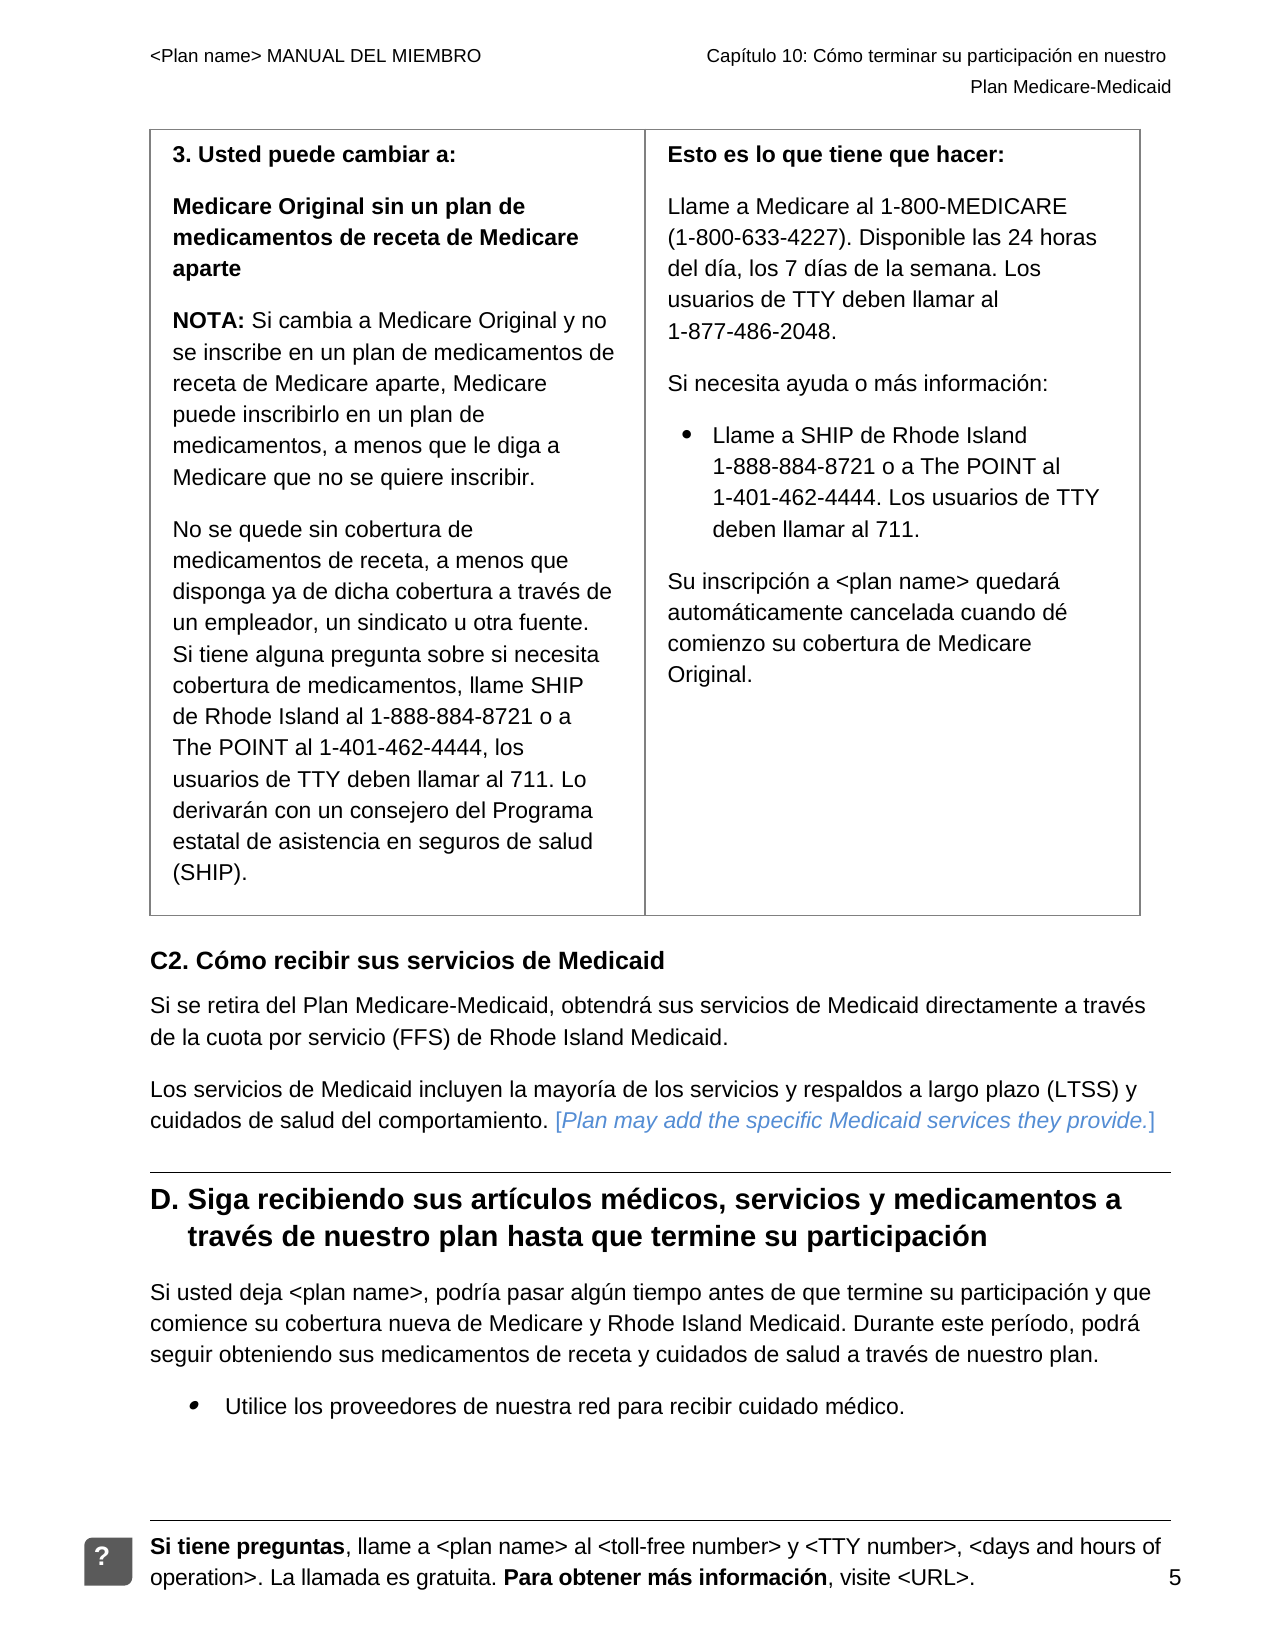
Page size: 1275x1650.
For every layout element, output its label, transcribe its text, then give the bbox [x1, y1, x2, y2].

subtitle C2. Cómo recibir sus servicios de Medicaid [150, 943, 1096, 976]
text Los servicios de Medicaid incluyen la mayoría de los servicios y respaldos a largo plazo (LTSS) y cuidados de salud del comportamiento. [Plan may add the specific Medicaid services they provide.] [150, 1072, 1171, 1134]
table_cell Esto es lo que tiene que hacer: Llame a Medicare al 1-800-MEDICARE (1-800-633-4227). Disponible las 24 horas del día, los 7 días de la semana. Los usuarios de TTY deben llamar al 1-877-486-2048. Si necesita ayuda o más información: Llame a SHIP de Rhode Island 1-888-884-8721 o a The POINT al 1-401-462-4444. Los usuarios de TTY deben llamar al 711. Su inscripción a <plan name> quedará automáticamente cancelada cuando dé comienzo su cobertura de Medicare Original. [646, 130, 1139, 915]
table_cell 3. Usted puede cambiar a: Medicare Original sin un plan de medicamentos de receta de Medicare aparte NOTA: Si cambia a Medicare Original y no se inscribe en un plan de medicamentos de receta de Medicare aparte, Medicare puede inscribirlo en un plan de medicamentos, a menos que le diga a Medicare que no se quiere inscribir. No se quede sin cobertura de medicamentos de receta, a menos que disponga ya de dicha cobertura a través de un empleador, un sindicato u otra fuente. Si tiene alguna pregunta sobre si necesita cobertura de medicamentos, llame SHIP de Rhode Island al 1-888-884-8721 o a The POINT al 1-401-462-4444, los usuarios de TTY deben llamar al 711. Lo derivarán con un consejero del Programa estatal de asistencia en seguros de salud (SHIP). [151, 130, 644, 915]
text Si usted deja <plan name>, podría pasar algún tiempo antes de que termine su participación y que comience su cobertura nueva de Medicare y Rhode Island Medicaid. Durante este período, podrá seguir obteniendo sus medicamentos de receta y cuidados de salud a través de nuestro plan. [150, 1275, 1171, 1369]
subtitle Siga recibiendo sus artículos médicos, servicios y medicamentos a través de nuestro plan hasta que termine su participación [150, 1173, 1171, 1254]
list Utilice los proveedores de nuestra red para recibir cuidado médico. [187, 1390, 1096, 1421]
text Si se retira del Plan Medicare-Medicaid, obtendrá sus servicios de Medicaid directamente a través de la cuota por servicio (FFS) de Rhode Island Medicaid. [150, 989, 1171, 1051]
